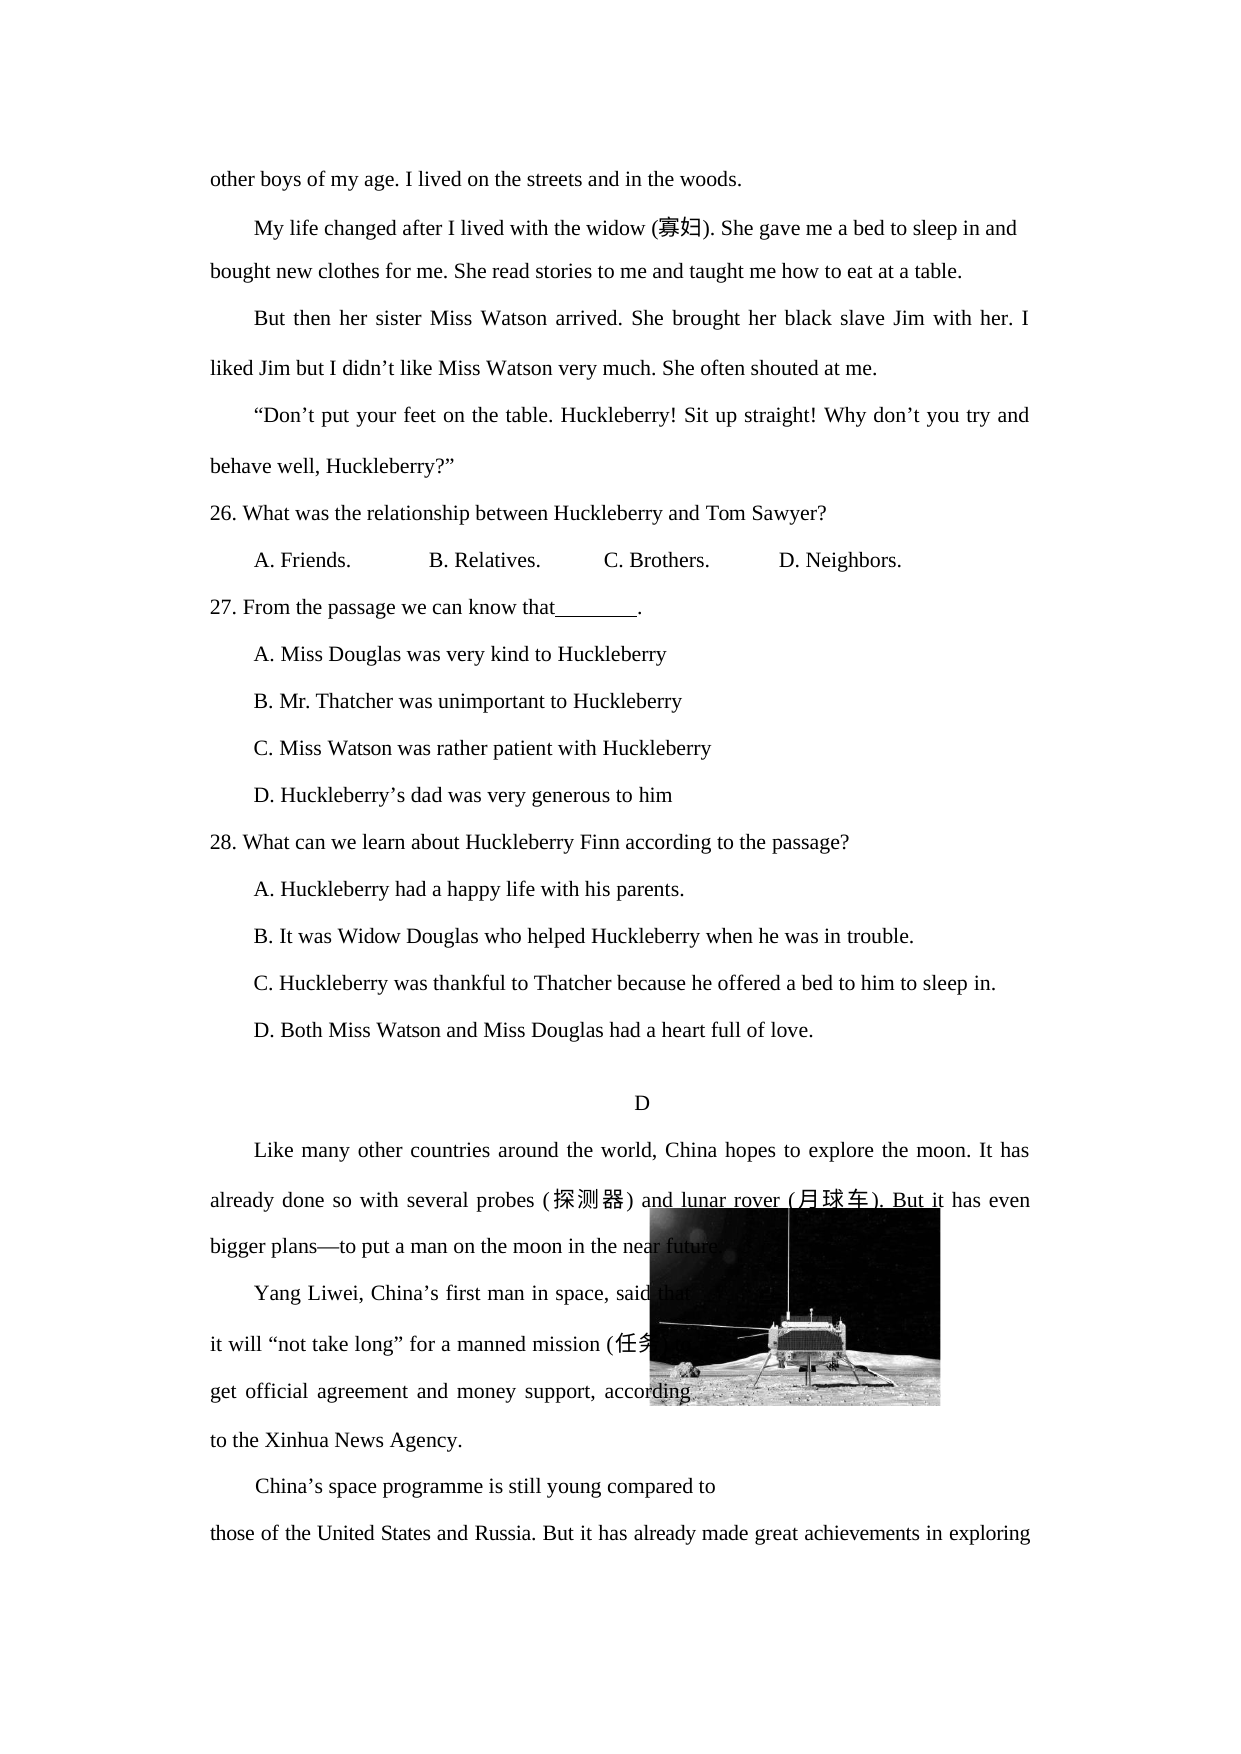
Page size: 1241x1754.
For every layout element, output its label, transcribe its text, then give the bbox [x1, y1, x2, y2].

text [210, 162, 1030, 194]
list What was the relationship between Huckleberry and Tom Sawyer? [209, 497, 1053, 529]
list From the passage we can know that . [209, 591, 1053, 623]
list Huckleberry was thankful to Thatcher because he offered a bed to him to sleep in. [253, 966, 1053, 998]
list It was Widow Douglas who helped Huckleberry when he was in trouble. [253, 919, 1053, 952]
text bought new clothes for me. She read stories to me and taught me how to eat at a table. [210, 254, 1053, 287]
list Both Miss Watson and Miss Douglas had a heart full of love. [253, 1013, 1053, 1046]
text China’s space programme is still young compared to [255, 1469, 1053, 1502]
list Miss Watson was rather patient with Huckleberry [253, 731, 1053, 764]
text D [231, 1086, 1053, 1119]
list Miss Douglas was very kind to Huckleberry [253, 638, 1053, 670]
text My life changed after I lived with the widow (寡妇). She gave me a bed to sleep in and [253, 209, 1053, 242]
list Huckleberry’s dad was very generous to him [253, 778, 1053, 811]
text “Don’t put your feet on the table. Huckleberry! Sit up straight! Why don’t you try and behave well, Huckleberry?” [210, 398, 1031, 482]
text But then her sister Miss Watson arrived. She brought her black slave Jim with her. I liked Jim but I didn’t like Miss Watson very much. She often shouted at me. [210, 301, 1031, 384]
text Like many other countries around the world, China hopes to explore the moon. It has already done so with several probes (探测器) and lunar rover (月球车). But it has even bigger plans—to put a man on the moon in the near future. [210, 1133, 1031, 1262]
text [210, 1516, 1031, 1549]
text Yang Liwei, China’s first man in space, said that it will “not take long” for a manned mission (任务) to get official agreement and money support, according to the Xinhua News Agency. [210, 1276, 691, 1456]
picture [649, 1262, 941, 1406]
list Huckleberry had a happy life with his parents. [253, 872, 1053, 905]
list What can we learn about Huckleberry Finn according to the passage? [209, 825, 1053, 858]
list Mr. Thatcher was unimportant to Huckleberry [253, 684, 1053, 717]
text A. Friends. B. Relatives. C. Brothers. D. Neighbors. [253, 543, 1053, 576]
